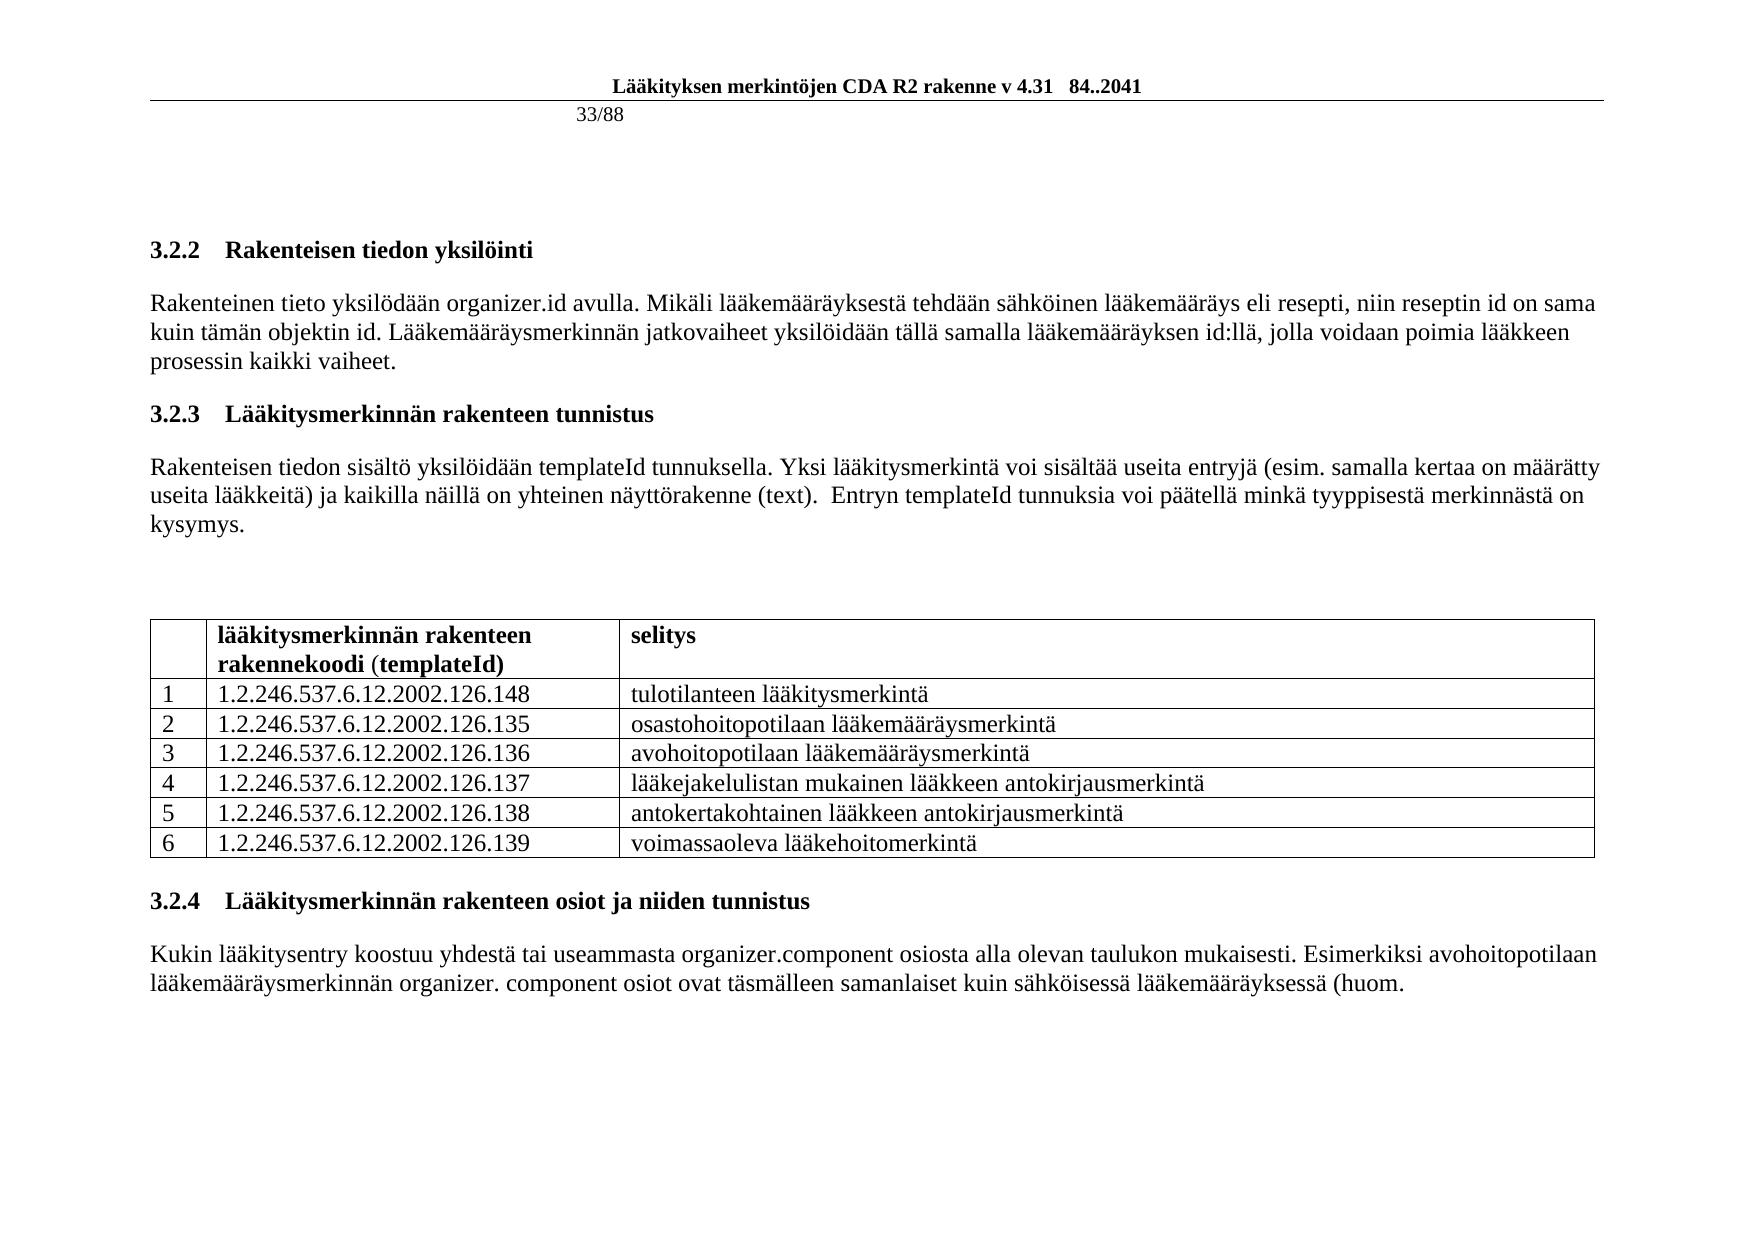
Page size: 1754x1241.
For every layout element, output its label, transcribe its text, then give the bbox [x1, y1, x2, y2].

table_cell 1 [151, 679, 206, 708]
table_cell 4 [151, 768, 206, 797]
table_header [151, 620, 206, 678]
table_header lääkitysmerkinnän rakenteen rakennekoodi (templateId) [207, 620, 619, 678]
table_cell 1.2.246.537.6.12.2002.126.136 [207, 739, 619, 767]
table_cell lääkejakelulistan mukainen lääkkeen antokirjausmerkintä [620, 768, 1594, 797]
table_cell 6 [151, 828, 206, 857]
table_cell avohoitopotilaan lääkemääräysmerkintä [620, 739, 1594, 767]
table_cell 1.2.246.537.6.12.2002.126.138 [207, 798, 619, 827]
table_cell tulotilanteen lääkitysmerkintä [620, 679, 1594, 708]
table_cell 5 [151, 798, 206, 827]
table_cell osastohoitopotilaan lääkemääräysmerkintä [620, 709, 1594, 737]
subtitle Lääkitysmerkinnän rakenteen osiot ja niiden tunnistus [150, 886, 1604, 915]
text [150, 939, 1604, 997]
table_cell 1.2.246.537.6.12.2002.126.139 [207, 828, 619, 857]
table_cell 1.2.246.537.6.12.2002.126.135 [207, 709, 619, 737]
table_cell 1.2.246.537.6.12.2002.126.137 [207, 768, 619, 797]
subtitle Rakenteisen tiedon yksilöinti [150, 236, 1604, 264]
text Rakenteisen tiedon sisältö yksilöidään templateId tunnuksella. Yksi lääkitysmerkintä voi sisältää useita entryjä (esim. samalla kertaa on määrätty useita lääkkeitä) ja kaikilla näillä on yhteinen näyttörakenne (text). Entryn templateId tunnuksia voi päätellä minkä tyyppisestä merkinnästä on kysymys. [150, 452, 1604, 538]
table_cell 2 [151, 709, 206, 737]
table_cell voimassaoleva lääkehoitomerkintä [620, 828, 1594, 857]
text Rakenteinen tieto yksilödään organizer.id avulla. Mikäli lääkemääräyksestä tehdään sähköinen lääkemääräys eli resepti, niin reseptin id on sama kuin tämän objektin id. Lääkemääräysmerkinnän jatkovaiheet yksilöidään tällä samalla lääkemääräyksen id:llä, jolla voidaan poimia lääkkeen prosessin kaikki vaiheet. [150, 288, 1604, 375]
subtitle Lääkitysmerkinnän rakenteen tunnistus [150, 399, 1604, 427]
table_cell antokertakohtainen lääkkeen antokirjausmerkintä [620, 798, 1594, 827]
table_cell 3 [151, 739, 206, 767]
table_header selitys [620, 620, 1594, 678]
table_cell 1.2.246.537.6.12.2002.126.148 [207, 679, 619, 708]
